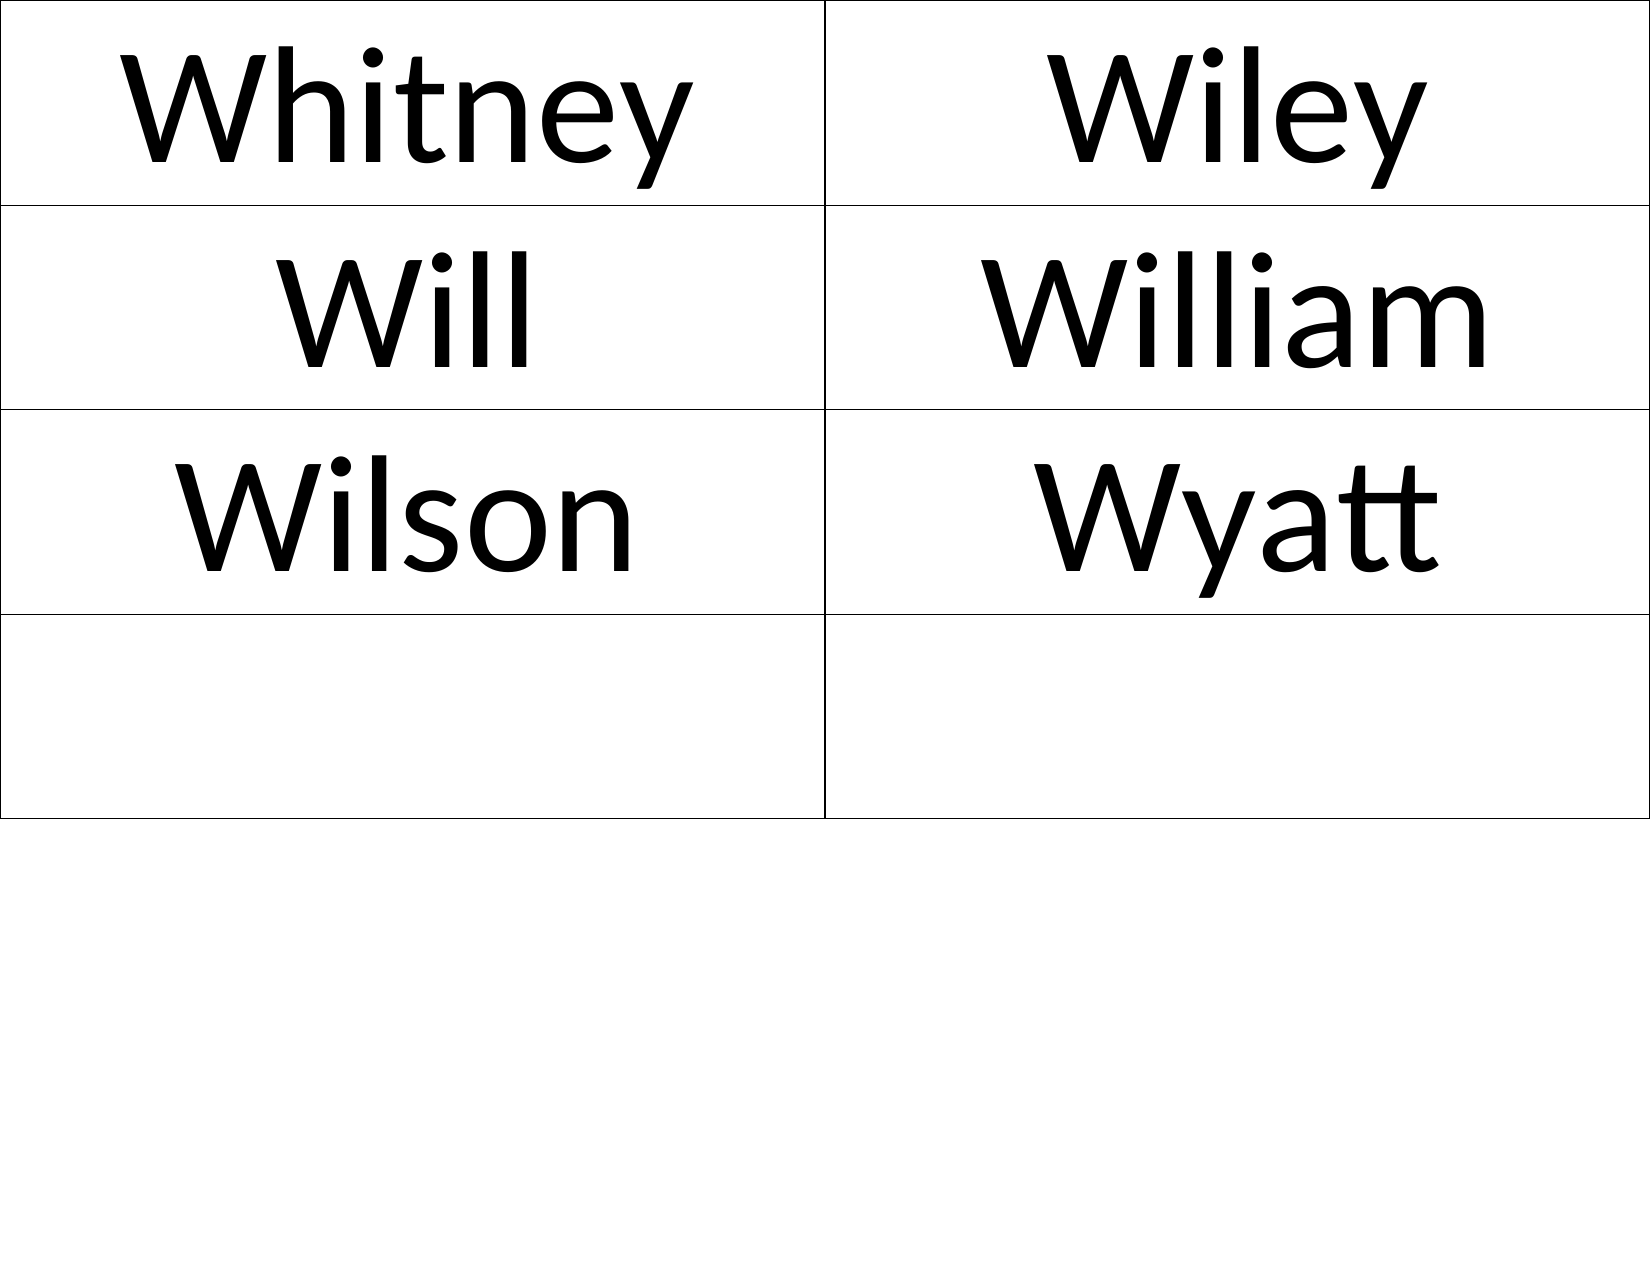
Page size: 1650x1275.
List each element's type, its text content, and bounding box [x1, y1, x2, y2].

table_cell Wyatt [826, 410, 1649, 613]
table_cell Will [1, 206, 824, 409]
table_cell [826, 615, 1649, 818]
table_cell Wiley [826, 1, 1649, 204]
table_cell Whitney [1, 1, 824, 204]
table_cell William [826, 206, 1649, 409]
table_cell [1, 615, 824, 818]
table_cell Wilson [1, 410, 824, 613]
